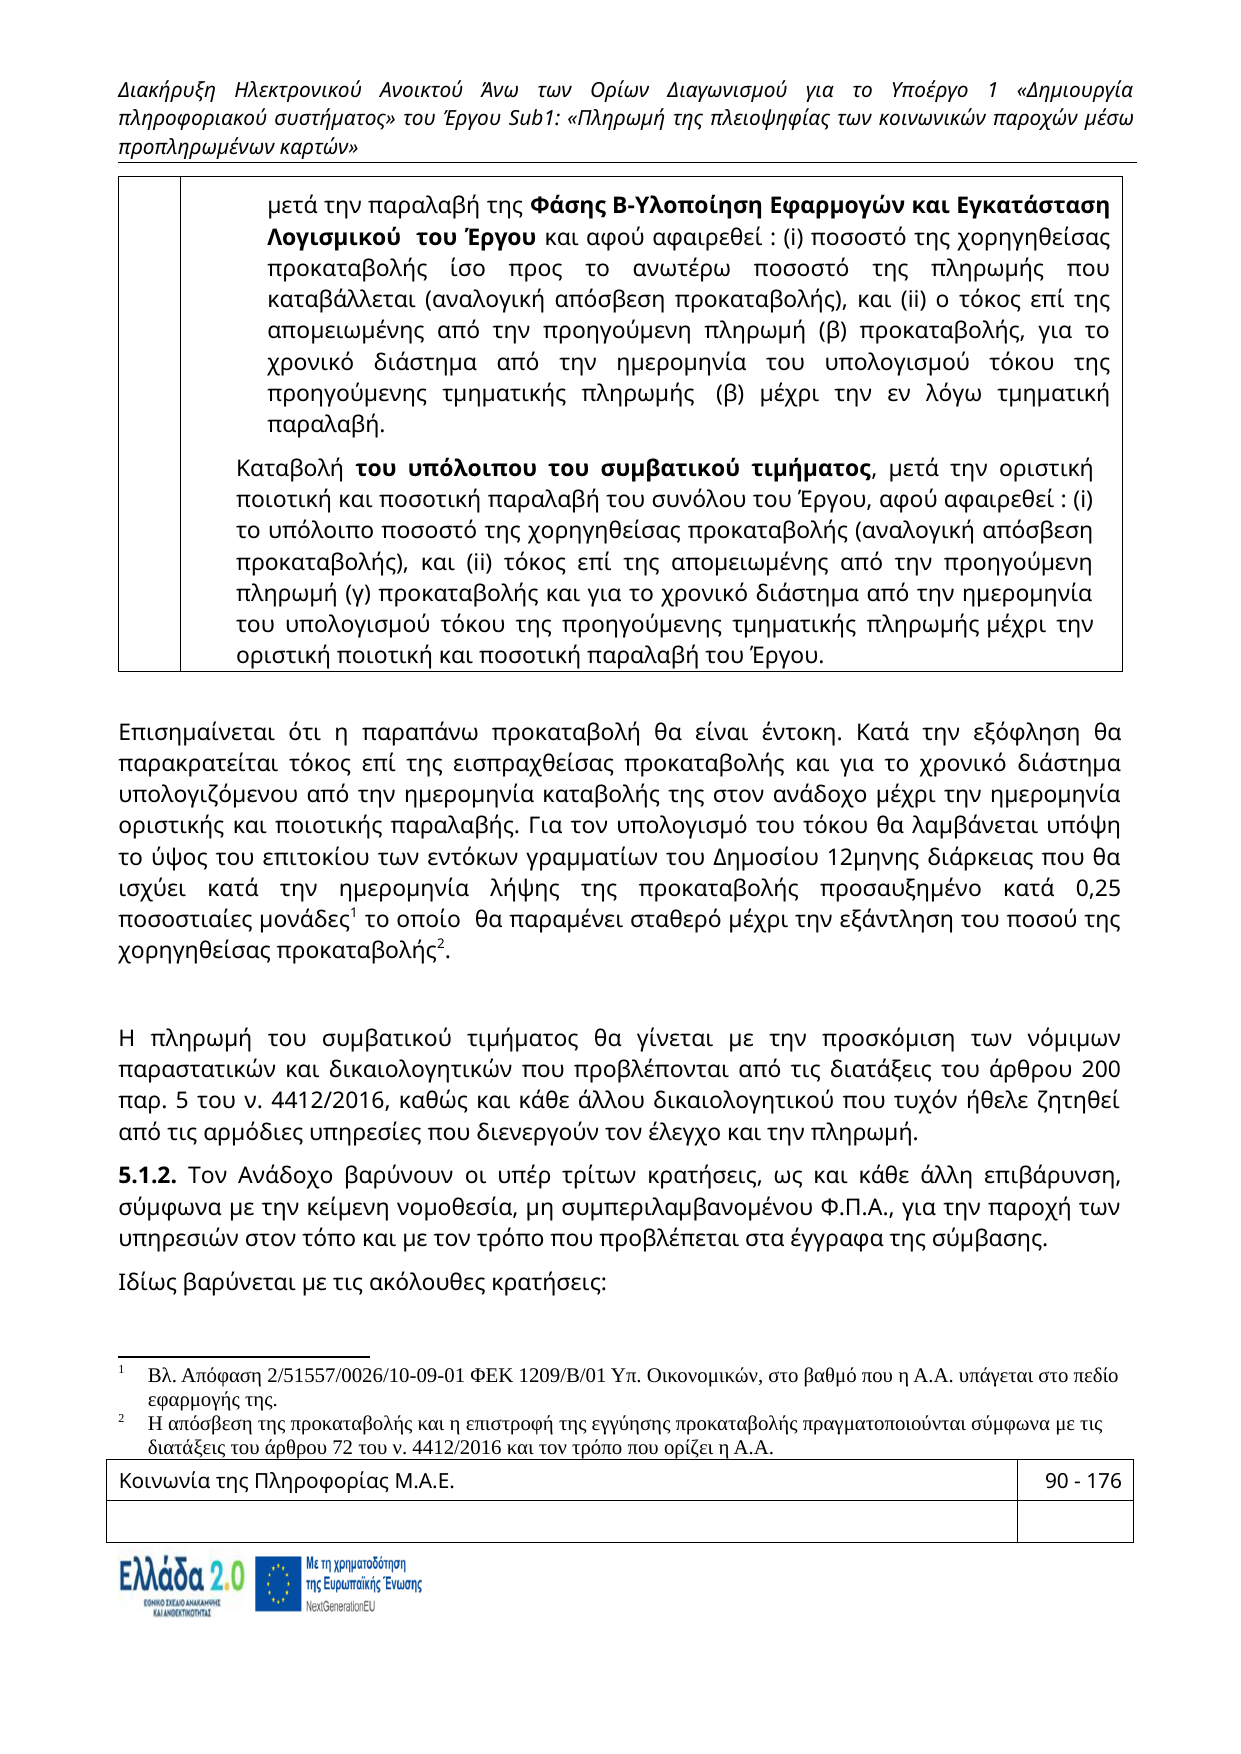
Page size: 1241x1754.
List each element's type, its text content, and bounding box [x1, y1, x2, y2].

picture [118, 1547, 427, 1618]
text Επισημαίνεται ότι η παραπάνω προκαταβολή θα είναι έντοκη. Κατά την εξόφληση θα παρακρατείται τόκος επί της εισπραχθείσας προκαταβολής και για το χρονικό διάστημα υπολογιζόμενου από την ημερομηνία καταβολής της στον ανάδοχο μέχρι την ημερομηνία οριστικής και ποιοτικής παραλαβής. Για τον υπολογισμό του τόκου θα λαμβάνεται υπόψη το ύψος του επιτοκίου των εντόκων γραμματίων του Δημοσίου 12μηνης διάρκειας που θα ισχύει κατά την ημερομηνία λήψης της προκαταβολής προσαυξημένο κατά 0,25 ποσοστιαίες μονάδες το οποίο θα παραμένει σταθερό μέχρι την εξάντληση του ποσού της χορηγηθείσας προκαταβολής. [118, 716, 1122, 966]
text Ιδίως βαρύνεται με τις ακόλουθες κρατήσεις: [118, 1266, 1122, 1297]
text Η πληρωμή του συμβατικού τιμήματος θα γίνεται με την προσκόμιση των νόμιμων παραστατικών και δικαιολογητικών που προβλέπονται από τις διατάξεις του άρθρου 200 παρ. 5 του ν. 4412/2016, καθώς και κάθε άλλου δικαιολογητικού που τυχόν ήθελε ζητηθεί από τις αρμόδιες υπηρεσίες που διενεργούν τον έλεγχο και την πληρωμή. [118, 1022, 1122, 1147]
table_cell 3) [119, 177, 180, 671]
text 5.1.2. Toν Ανάδοχο βαρύνουν οι υπέρ τρίτων κρατήσεις, ως και κάθε άλλη επιβάρυνση, σύμφωνα με την κείμενη νομοθεσία, μη συμπεριλαμβανομένου Φ.Π.Α., για την παροχή των υπηρεσιών στον τόπο και με τον τρόπο που προβλέπεται στα έγγραφα της σύμβασης. [118, 1159, 1122, 1253]
